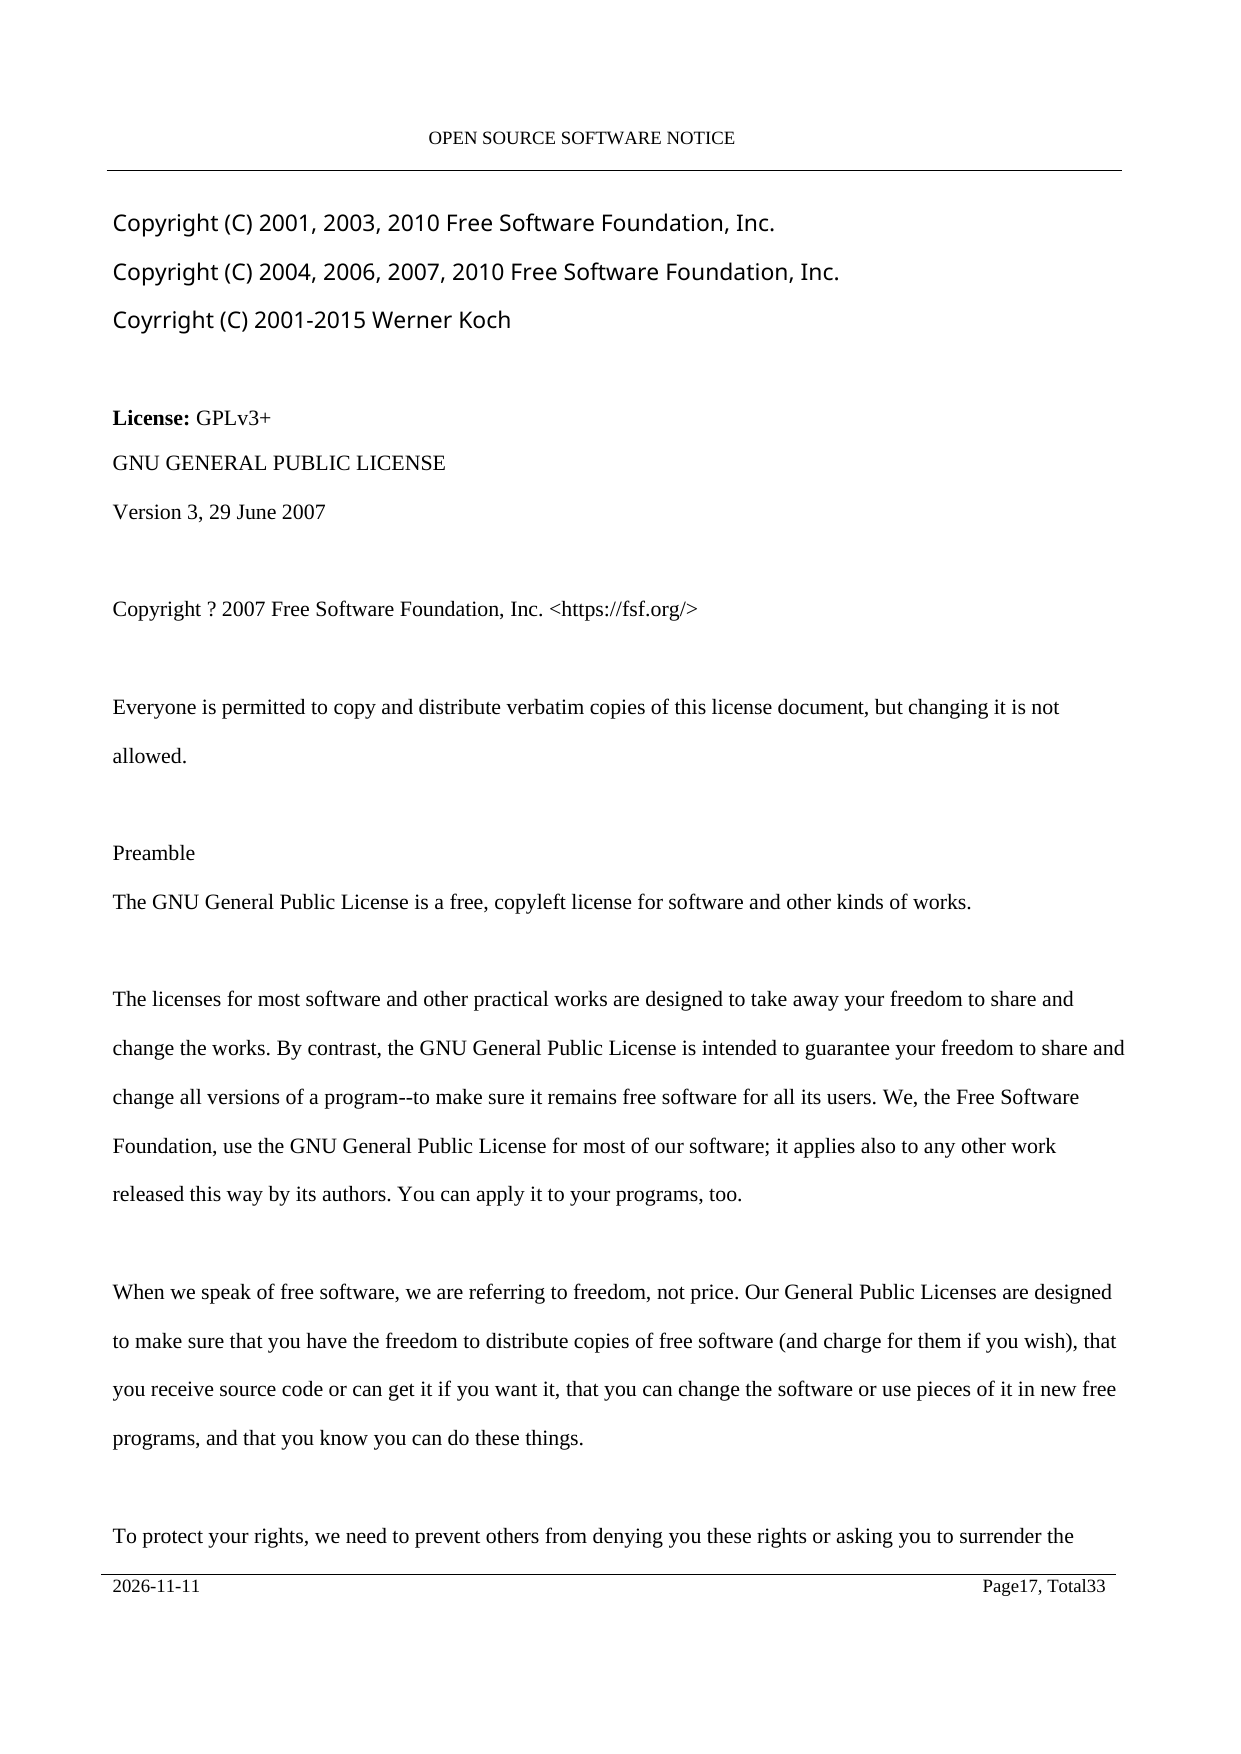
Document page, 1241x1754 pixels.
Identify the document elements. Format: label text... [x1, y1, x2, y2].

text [112, 446, 1128, 1551]
text License: GPLv3+ [112, 401, 1128, 434]
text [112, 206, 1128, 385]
